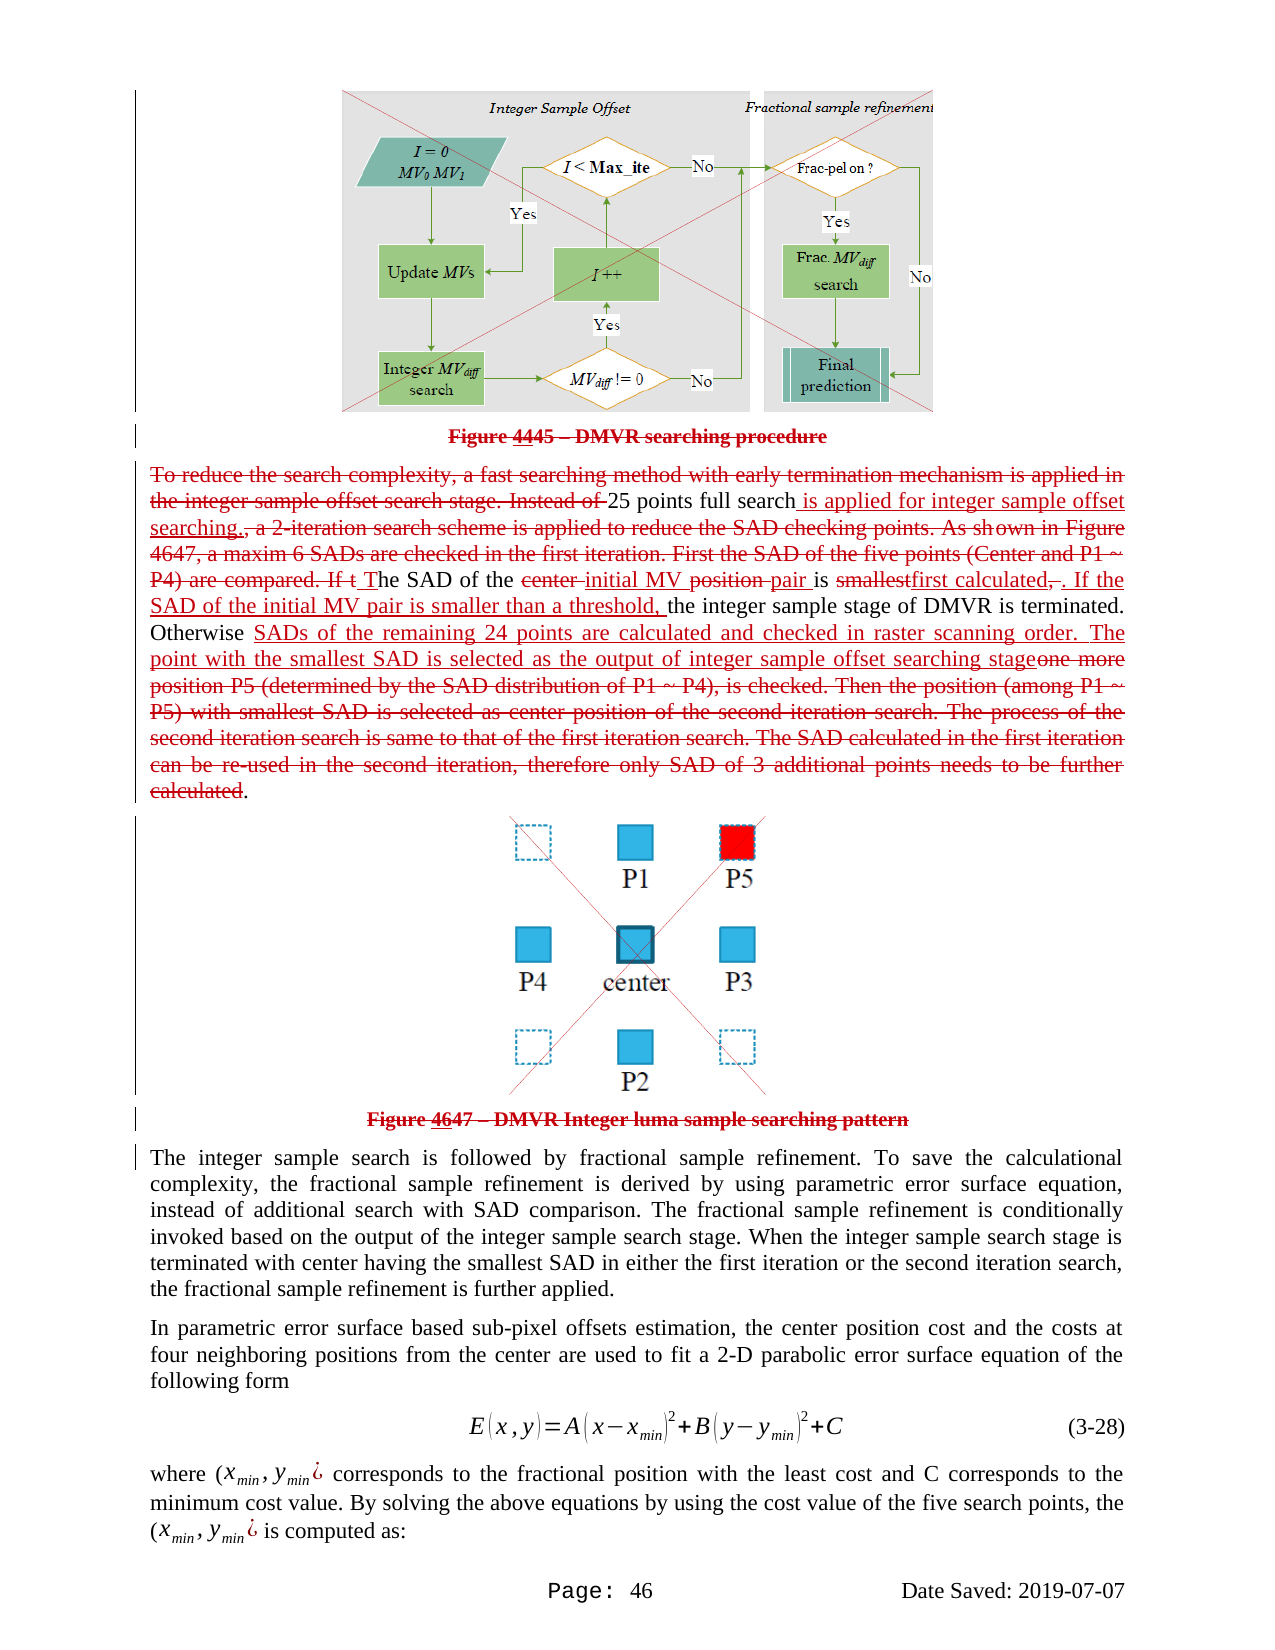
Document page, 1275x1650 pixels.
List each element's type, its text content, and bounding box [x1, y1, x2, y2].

picture [510, 956, 764, 1095]
text 25 points full searchhe SAD of the is the integer sample stage of DMVR is terminated. Otherwise . [150, 714, 1125, 739]
text 25 points full searchhe SAD of the is the integer sample stage of DMVR is terminated. Otherwise . [150, 461, 1125, 475]
picture [342, 91, 635, 410]
text In parametric error surface based sub-pixel offsets estimation, the center position cost and the costs at four neighboring positions from the center are used to fit a 2-D parabolic error surface equation of the following form [150, 1314, 1125, 1393]
picture [344, 252, 931, 412]
text where ( corresponds to the fractional position with the least cost and C corresponds to the minimum cost value. By solving the above equations by using the cost value of the five search points, the ( is computed as: [150, 1457, 1125, 1546]
picture [639, 817, 766, 1093]
text 25 points full searchhe SAD of the is the integer sample stage of DMVR is terminated. Otherwise . [150, 476, 1125, 686]
text 25 points full searchhe SAD of the is the integer sample stage of DMVR is terminated. Otherwise . [150, 687, 1125, 712]
picture [509, 817, 636, 1093]
picture [345, 90, 930, 250]
text The integer sample search is followed by fractional sample refinement. To save the calculational complexity, the fractional sample refinement is derived by using parametric error surface equation, instead of additional search with SAD comparison. The fractional sample refinement is conditionally invoked based on the output of the integer sample search stage. When the integer sample search stage is terminated with center having the smallest SAD in either the first iteration or the second iteration search, the fractional sample refinement is further applied. [150, 1144, 1125, 1302]
text 25 points full searchhe SAD of the is the integer sample stage of DMVR is terminated. Otherwise . [150, 740, 1125, 803]
picture [511, 816, 764, 954]
picture [640, 91, 933, 411]
